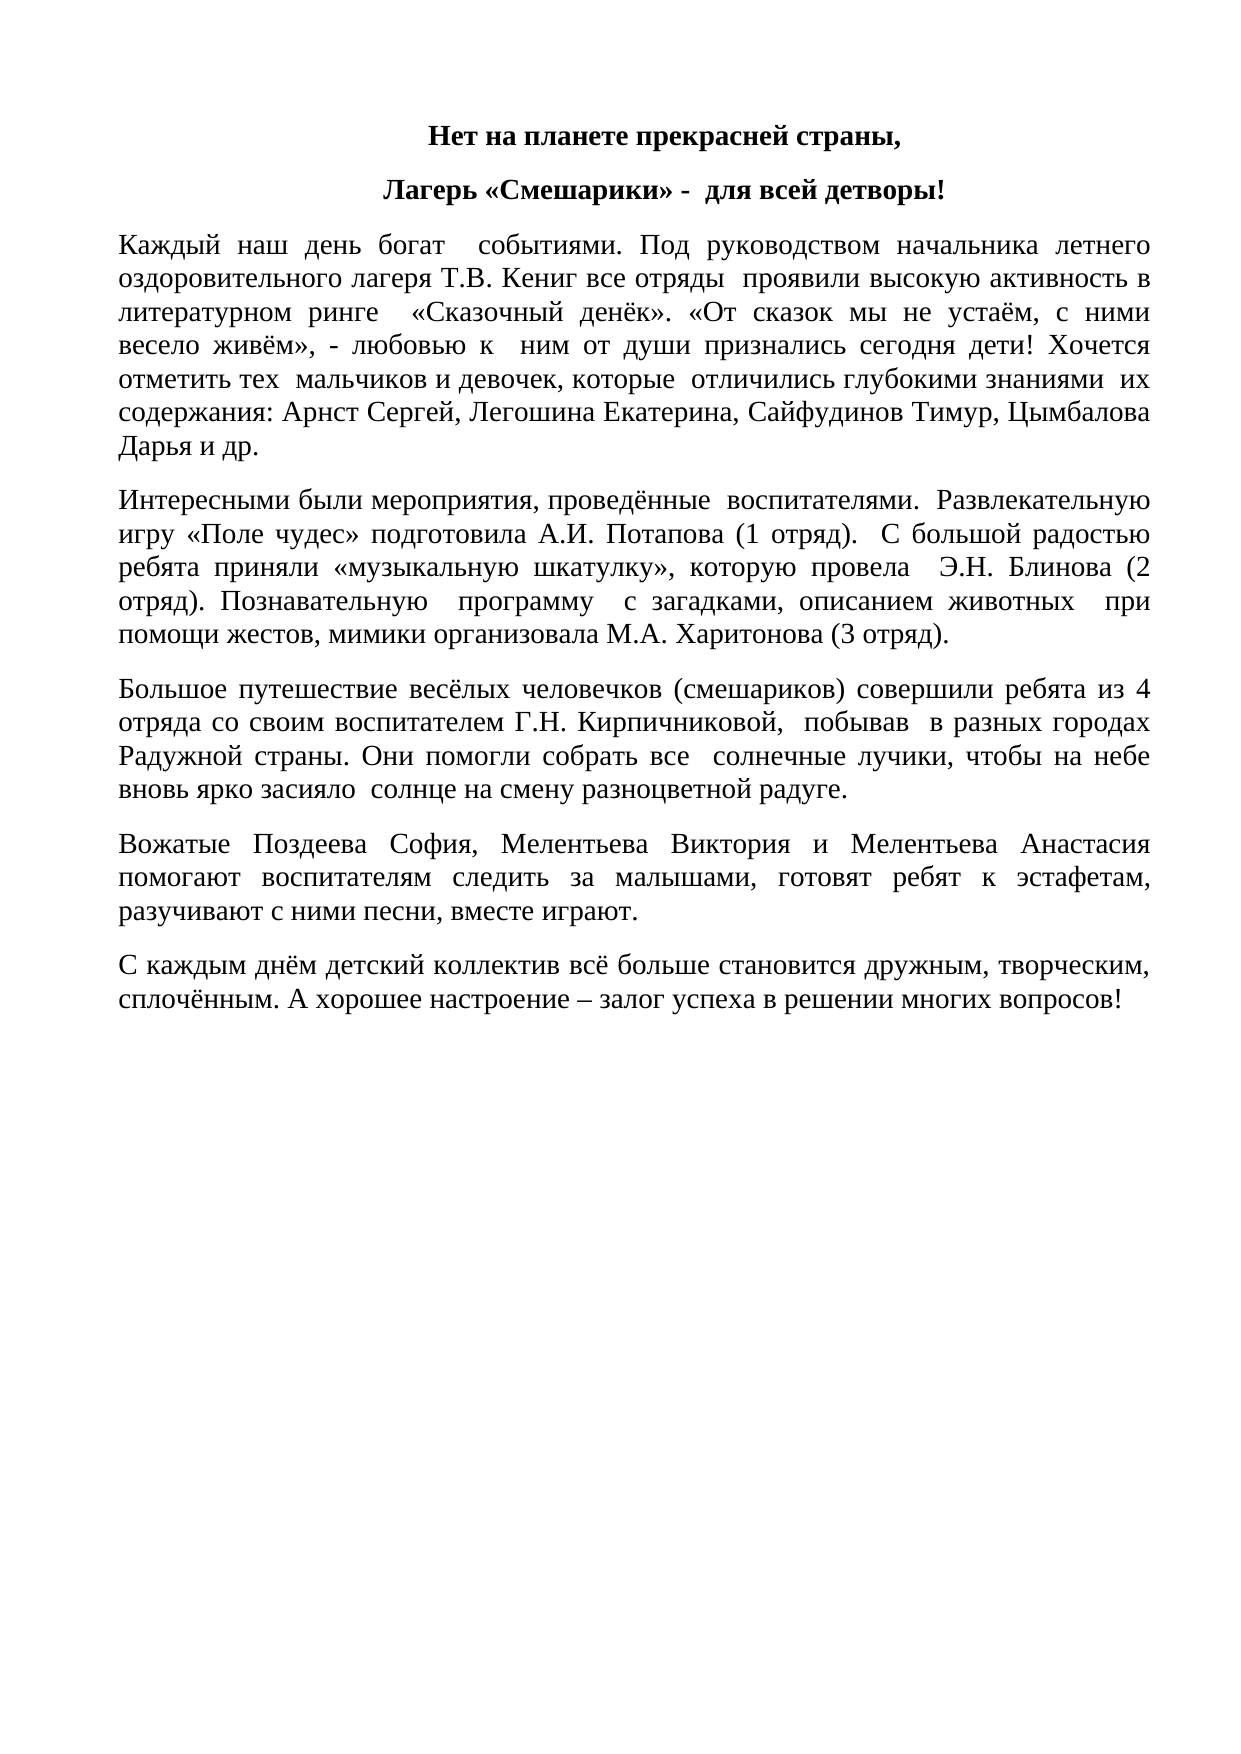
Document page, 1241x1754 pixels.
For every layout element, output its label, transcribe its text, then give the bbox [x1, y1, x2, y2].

text Лагерь «Смешарики» - для всей детворы! [177, 172, 1152, 206]
text Большое путешествие весёлых человечков (смешариков) совершили ребята из 4 отряда со своим воспитателем Г.Н. Кирпичниковой, побывав в разных городах Радужной страны. Они помогли собрать все солнечные лучики, чтобы на небе вновь ярко засияло солнце на смену разноцветной радуге. [118, 671, 1152, 805]
text Каждый наш день богат событиями. Под руководством начальника летнего оздоровительного лагеря Т.В. Кениг все отряды проявили высокую активность в литературном ринге «Сказочный денёк». «От сказок мы не устаём, с ними весело живём», - любовью к ним от души признались сегодня дети! Хочется отметить тех мальчиков и девочек, которые отличились глубокими знаниями их содержания: Арнст Сергей, Легошина Екатерина, Сайфудинов Тимур, Цымбалова Дарья и др. [118, 227, 1152, 462]
text Интересными были мероприятия, проведённые воспитателями. Развлекательную игру «Поле чудес» подготовила А.И. Потапова (1 отряд). С большой радостью ребята приняли «музыкальную шкатулку», которую провела Э.Н. Блинова (2 отряд). Познавательную программу с загадками, описанием животных при помощи жестов, мимики организовала М.А. Харитонова (3 отряд). [118, 482, 1152, 650]
text Нет на планете прекрасней страны, [177, 118, 1152, 152]
text С каждым днём детский коллектив всё больше становится дружным, творческим, сплочённым. А хорошее настроение – залог успеха в решении многих вопросов! [118, 947, 1152, 1014]
text Вожатые Поздеева София, Мелентьева Виктория и Мелентьева Анастасия помогают воспитателям следить за малышами, готовят ребят к эстафетам, разучивают с ними песни, вместе играют. [118, 826, 1152, 927]
